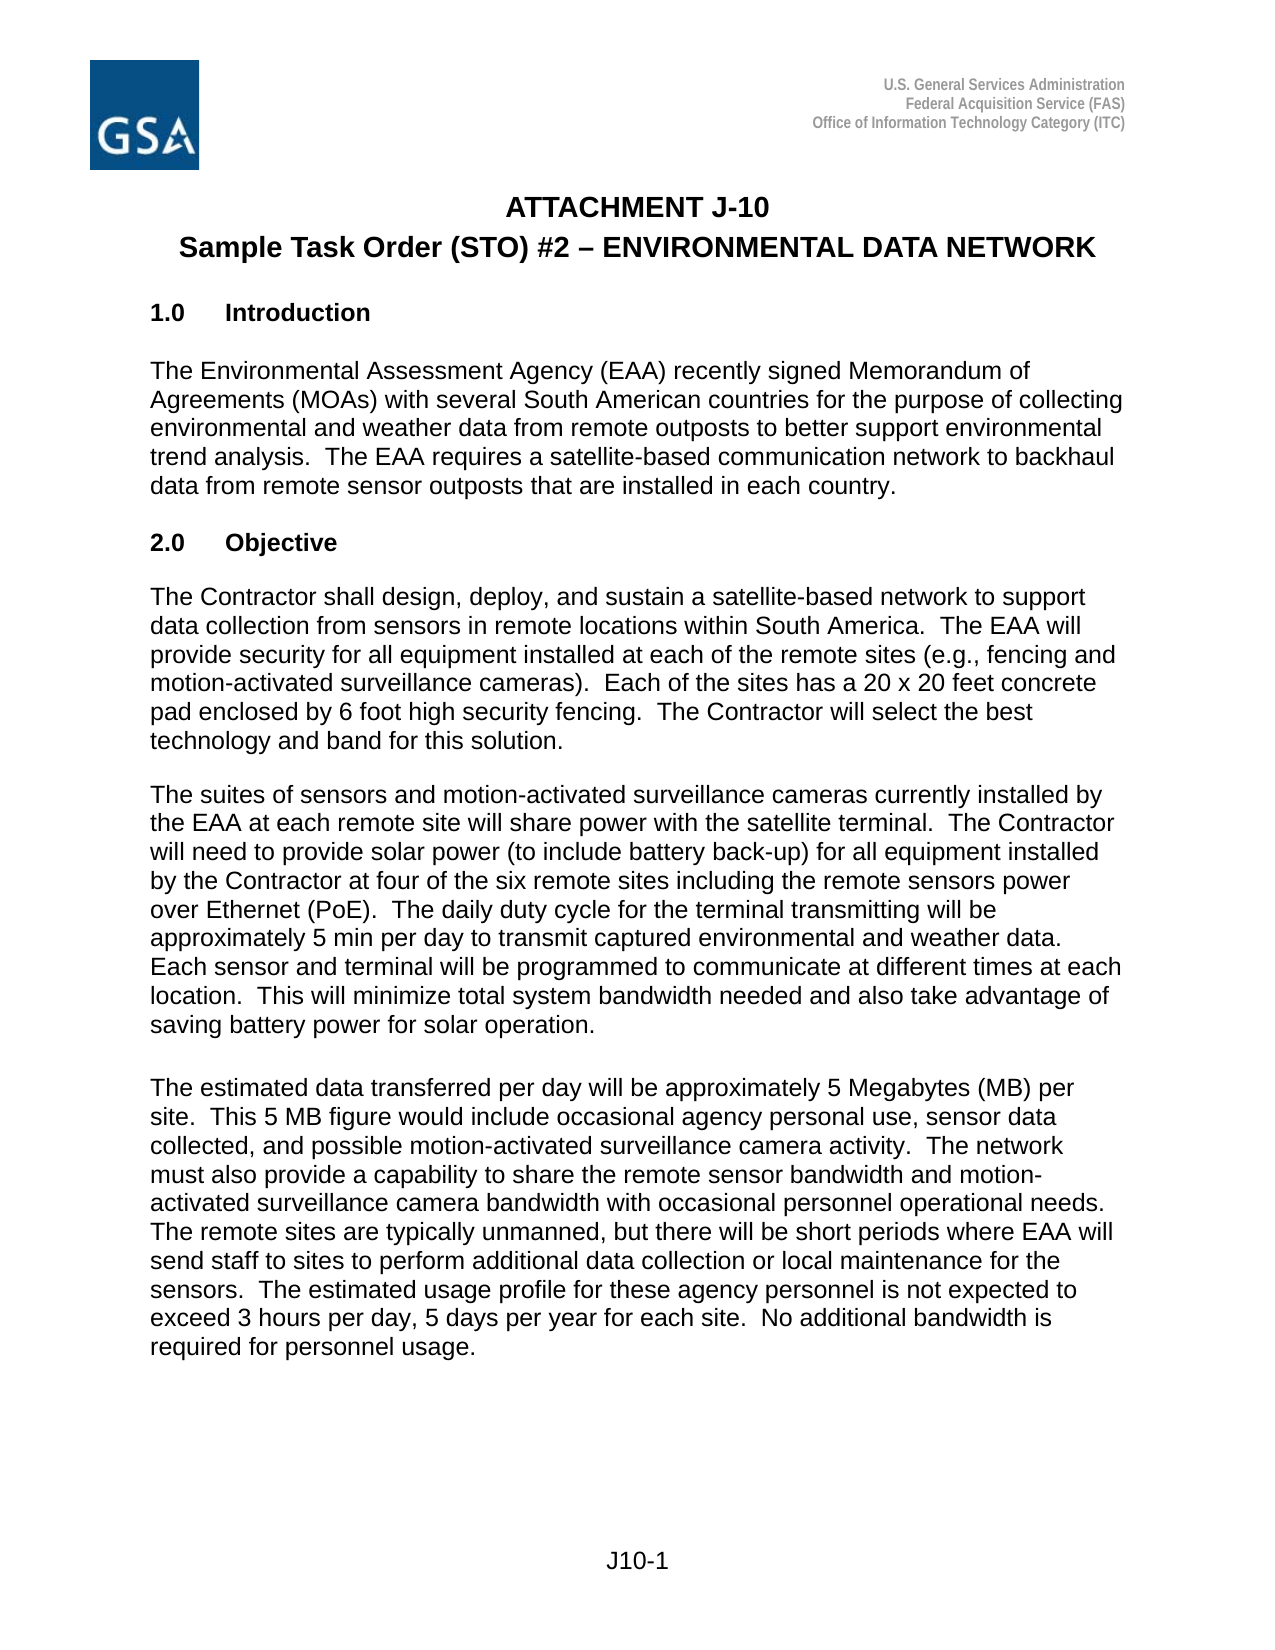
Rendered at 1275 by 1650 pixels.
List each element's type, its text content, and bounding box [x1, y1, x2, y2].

text 1.0 Introduction [150, 298, 1125, 327]
text The estimated data transferred per day will be approximately 5 Megabytes (MB) per site. This 5 MB figure would include occasional agency personal use, sensor data collected, and possible motion-activated surveillance camera activity. The network must also provide a capability to share the remote sensor bandwidth and motion-activated surveillance camera bandwidth with occasional personnel operational needs. The remote sites are typically unmanned, but there will be short periods where EAA will send staff to sites to perform additional data collection or local maintenance for the sensors. The estimated usage profile for these agency personnel is not expected to exceed 3 hours per day, 5 days per year for each site. No additional bandwidth is required for personnel usage. [150, 1073, 1125, 1361]
list 2.0 Objective [150, 528, 1125, 557]
title ATTACHMENT J-10 [150, 190, 1125, 223]
subtitle The suites of sensors and motion-activated surveillance cameras currently installed by the EAA at each remote site will share power with the satellite terminal. The Contractor will need to provide solar power (to include battery back-up) for all equipment installed by the Contractor at four of the six remote sites including the remote sensors power over Ethernet (PoE). The daily duty cycle for the terminal transmitting will be approximately 5 min per day to transmit captured environmental and weather data. Each sensor and terminal will be programmed to communicate at different times at each location. This will minimize total system bandwidth needed and also take advantage of saving battery power for solar operation. [150, 779, 1125, 1038]
subtitle The Contractor shall design, deploy, and sustain a satellite-based network to support data collection from sensors in remote locations within South America. The EAA will provide security for all equipment installed at each of the remote sites (e.g., fencing and motion-activated surveillance cameras). Each of the sites has a 20 x 20 feet concrete pad enclosed by 6 foot high security fencing. The Contractor will select the best technology and band for this solution. [150, 582, 1125, 754]
text The Environmental Assessment Agency (EAA) recently signed Memorandum of Agreements (MOAs) with several South American countries for the purpose of collecting environmental and weather data from remote outposts to better support environmental trend analysis. The EAA requires a satellite-based communication network to backhaul data from remote sensor outposts that are installed in each country. [150, 356, 1125, 499]
subtitle Sample Task Order (STO) #2 – ENVIRONMENTAL DATA NETWORK [150, 230, 1125, 263]
picture [90, 60, 200, 170]
